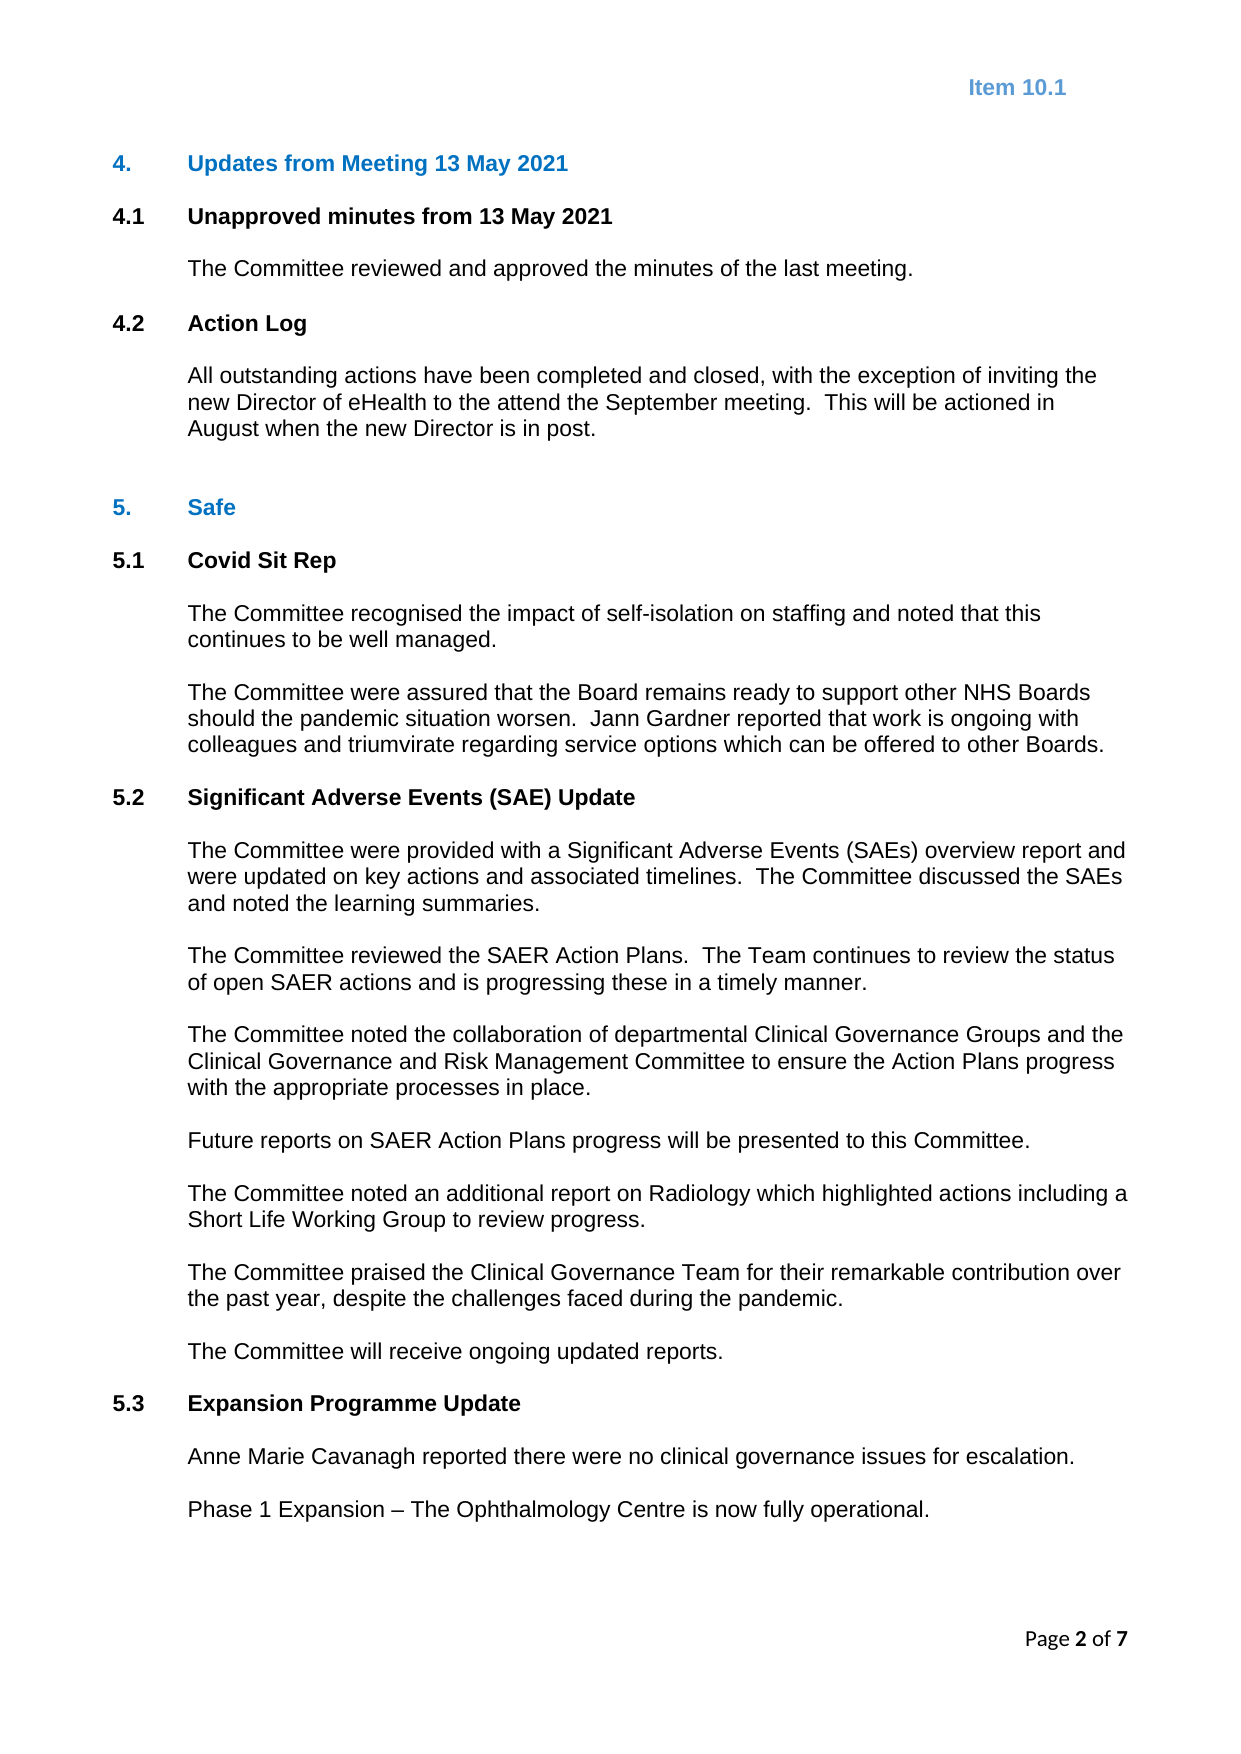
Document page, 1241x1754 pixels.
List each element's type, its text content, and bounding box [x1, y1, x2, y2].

text 4.2 Action Log [112, 310, 1128, 336]
text The Committee noted the collaboration of departmental Clinical Governance Groups and the Clinical Governance and Risk Management Committee to ensure the Action Plans progress with the appropriate processes in place. [187, 1021, 1128, 1100]
text The Committee noted an additional report on Radiology which highlighted actions including a Short Life Working Group to review progress. [187, 1179, 1128, 1232]
text Anne Marie Cavanagh reported there were no clinical governance issues for escalation. [112, 1443, 1128, 1469]
text 5.2 Significant Adverse Events (SAE) Update [112, 784, 1128, 811]
text The Committee were assured that the Board remains ready to support other NHS Boards should the pandemic situation worsen. Jann Gardner reported that work is ongoing with colleagues and triumvirate regarding service options which can be offered to other Boards. [187, 679, 1128, 758]
text The Committee will receive ongoing updated reports. [187, 1338, 1128, 1364]
text Phase 1 Expansion – The Ophthalmology Centre is now fully operational. [187, 1496, 1128, 1522]
text All outstanding actions have been completed and closed, with the exception of inviting the new Director of eHealth to the attend the September meeting. This will be actioned in August when the new Director is in post. [187, 362, 1128, 442]
text The Committee recognised the impact of self-isolation on staffing and noted that this continues to be well managed. [187, 600, 1128, 652]
text The Committee were provided with a Significant Adverse Events (SAEs) overview report and were updated on key actions and associated timelines. The Committee discussed the SAEs and noted the learning summaries. [187, 837, 1128, 916]
text 4.1 Unapproved minutes from 13 May 2021 [112, 203, 1128, 229]
text 4. Updates from Meeting 13 May 2021 [112, 150, 1128, 176]
text The Committee reviewed the SAER Action Plans. The Team continues to review the status of open SAER actions and is progressing these in a timely manner. [187, 942, 1128, 995]
text 5.1 Covid Sit Rep [112, 547, 1128, 573]
text Future reports on SAER Action Plans progress will be presented to this Committee. [187, 1127, 1128, 1153]
text 5.3 Expansion Programme Update [112, 1390, 1128, 1417]
text The Committee reviewed and approved the minutes of the last meeting. [187, 255, 1128, 310]
text The Committee praised the Clinical Governance Team for their remarkable contribution over the past year, despite the challenges faced during the pandemic. [187, 1258, 1128, 1311]
text 5. Safe [112, 494, 1128, 521]
